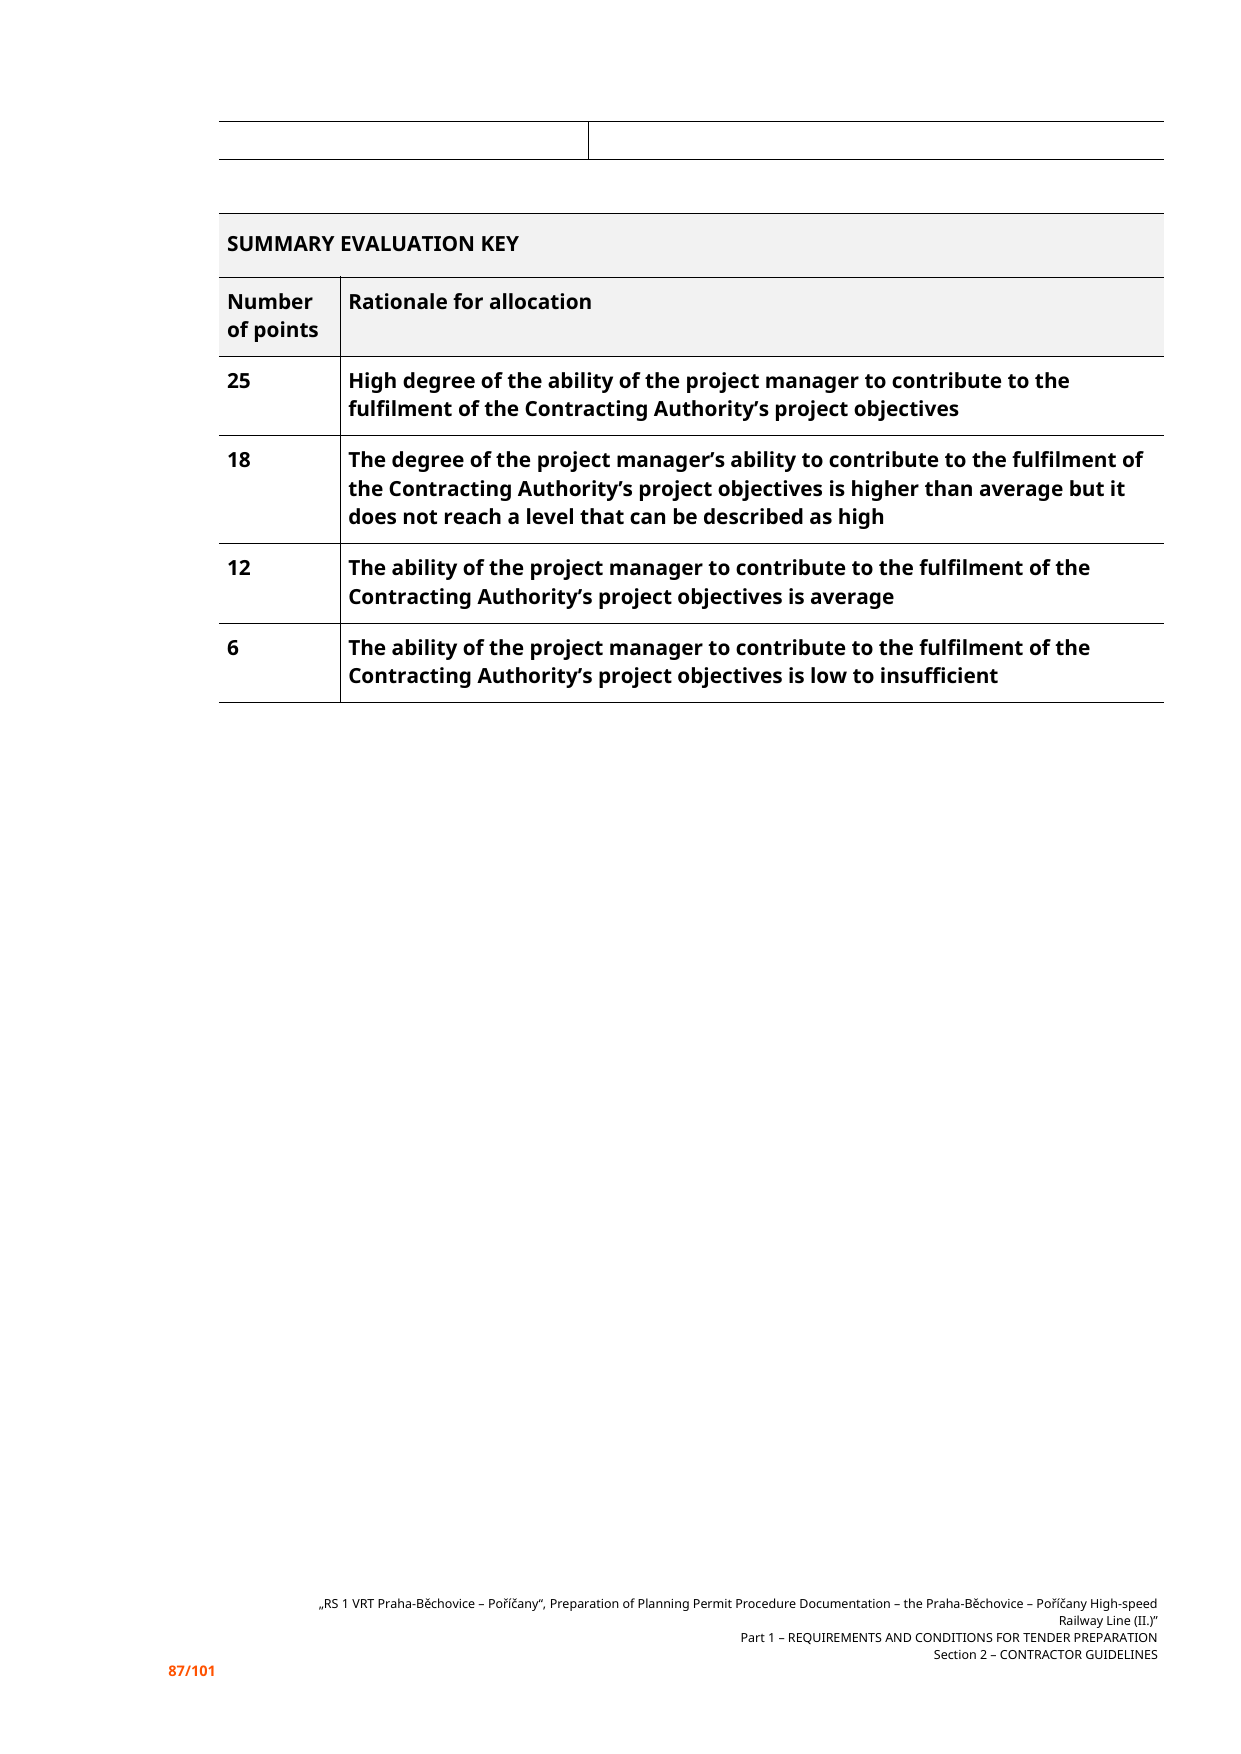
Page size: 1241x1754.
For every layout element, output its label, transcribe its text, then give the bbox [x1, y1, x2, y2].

table_cell Rationale for allocation [341, 278, 1164, 356]
table_cell The ability of the project manager to contribute to the fulfilment of the Contracting Authority’s project objectives is average [341, 544, 1164, 622]
table_cell The ability of the project manager to contribute to the fulfilment of the Contracting Authority’s project objectives is low to insufficient [341, 624, 1164, 702]
table_cell [589, 122, 1164, 159]
table_cell 12 [219, 544, 340, 622]
table_cell 6 [219, 624, 340, 702]
table_cell 18 [219, 436, 340, 543]
table_cell High degree of the ability of the project manager to contribute to the fulfilment of the Contracting Authority’s project objectives [341, 357, 1164, 435]
table_header SUMMARY EVALUATION KEY [219, 214, 1164, 276]
table_cell 25 [219, 357, 340, 435]
table_cell Number of points [219, 278, 340, 356]
table_cell [219, 122, 588, 159]
table_cell The degree of the project manager’s ability to contribute to the fulfilment of the Contracting Authority’s project objectives is higher than average but it does not reach a level that can be described as high [341, 436, 1164, 543]
